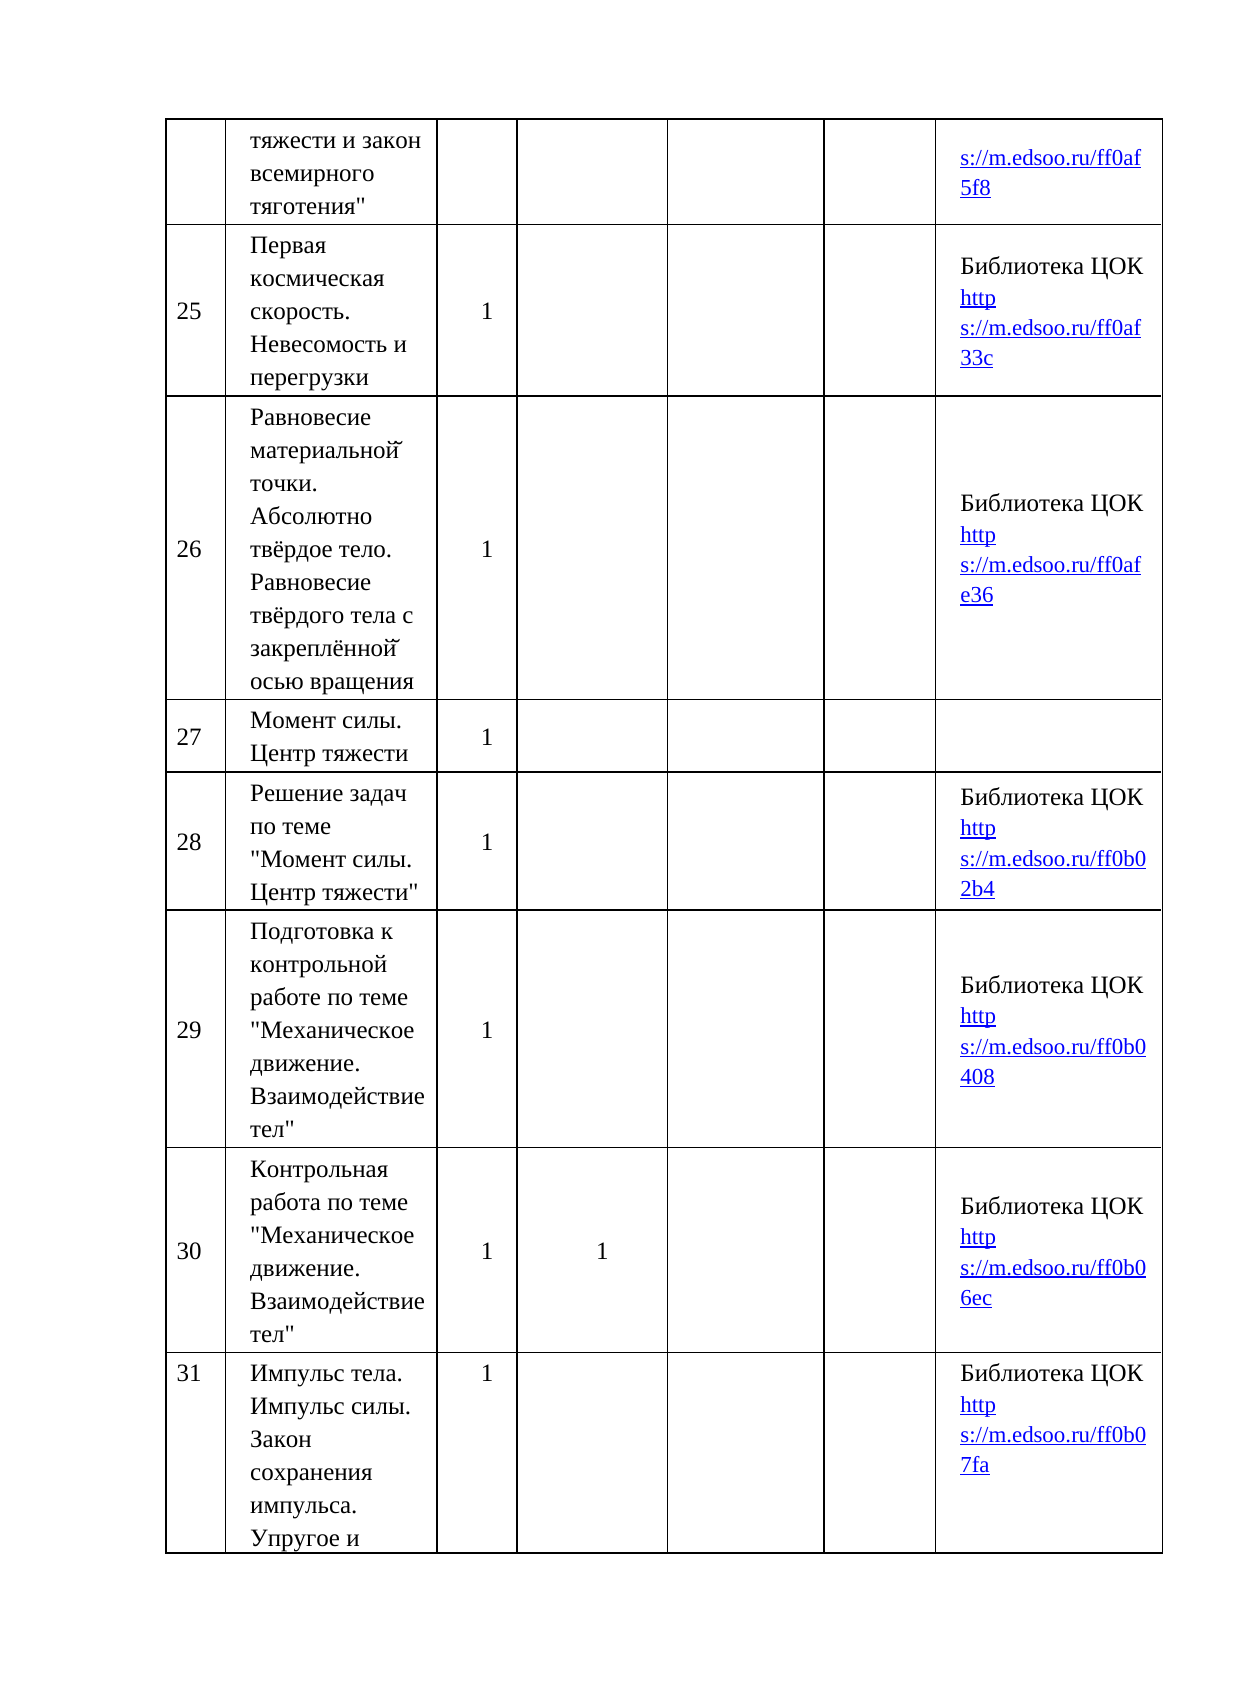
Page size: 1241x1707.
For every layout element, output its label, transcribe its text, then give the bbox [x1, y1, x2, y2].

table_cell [936, 1351, 1162, 1552]
table_cell [518, 225, 667, 395]
table_cell 27 [167, 700, 225, 771]
table_cell [825, 397, 935, 698]
table_cell [518, 397, 667, 698]
table_cell Первая космическая скорость. Невесомость и перегрузки [226, 225, 436, 395]
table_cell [936, 120, 1162, 223]
table_cell 1 [438, 120, 516, 223]
table_cell Библиотека ЦОК https://m.edsoo.ru/ff0afe36 [936, 395, 1162, 698]
table_cell [668, 911, 823, 1147]
table_cell 25 [167, 225, 225, 395]
table_cell [518, 773, 667, 909]
table_cell Библиотека ЦОК https://m.edsoo.ru/ff0af33c [936, 224, 1162, 395]
table_cell [518, 120, 667, 223]
table_cell [825, 225, 935, 395]
table_cell Равновесие материальной̆ точки. Абсолютно твёрдое тело. Равновесие твёрдого тела с закреплённой̆ осью вращения [226, 397, 436, 698]
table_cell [226, 1353, 436, 1552]
table_cell 1 [518, 1148, 667, 1351]
table_cell [825, 1148, 935, 1351]
table_cell [825, 700, 935, 771]
table_cell [668, 1353, 823, 1552]
table_cell [668, 1148, 823, 1351]
table_cell 30 [167, 1148, 225, 1351]
table_cell Момент силы. Центр тяжести [226, 700, 436, 771]
table_cell [668, 700, 823, 771]
table_cell [936, 699, 1162, 771]
table_cell Библиотека ЦОК https://m.edsoo.ru/ff0b06ec [936, 1147, 1162, 1351]
table_cell [518, 911, 667, 1147]
table_cell Подготовка к контрольной работе по теме "Механическое движение. Взаимодействие тел" [226, 911, 436, 1147]
table_cell 24 [167, 120, 225, 223]
table_cell 1 [438, 397, 516, 698]
table_cell [518, 1353, 667, 1552]
table_cell 1 [438, 225, 516, 395]
table_cell 1 [438, 1148, 516, 1351]
table_cell [825, 911, 935, 1147]
table_cell [668, 773, 823, 909]
table_cell Решение задач по теме "Момент силы. Центр тяжести" [226, 773, 436, 909]
table_cell [825, 120, 935, 223]
table_cell 28 [167, 773, 225, 909]
table_cell [668, 120, 823, 223]
table_cell [518, 700, 667, 771]
table_cell Библиотека ЦОК https://m.edsoo.ru/ff0b02b4 [936, 771, 1162, 909]
table_cell 26 [167, 397, 225, 698]
table_cell [668, 225, 823, 395]
table_cell [668, 397, 823, 698]
table_cell Библиотека ЦОК https://m.edsoo.ru/ff0b0408 [936, 909, 1162, 1147]
table_cell [825, 1353, 935, 1552]
table_cell [825, 773, 935, 909]
table_cell 1 [438, 911, 516, 1147]
table_cell 1 [438, 773, 516, 909]
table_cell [226, 120, 436, 223]
table_cell 1 [438, 1353, 516, 1552]
table_cell 1 [438, 700, 516, 771]
table_cell Контрольная работа по теме "Механическое движение. Взаимодействие тел" [226, 1148, 436, 1351]
table_cell 29 [167, 911, 225, 1147]
table_cell 31 [167, 1353, 225, 1552]
